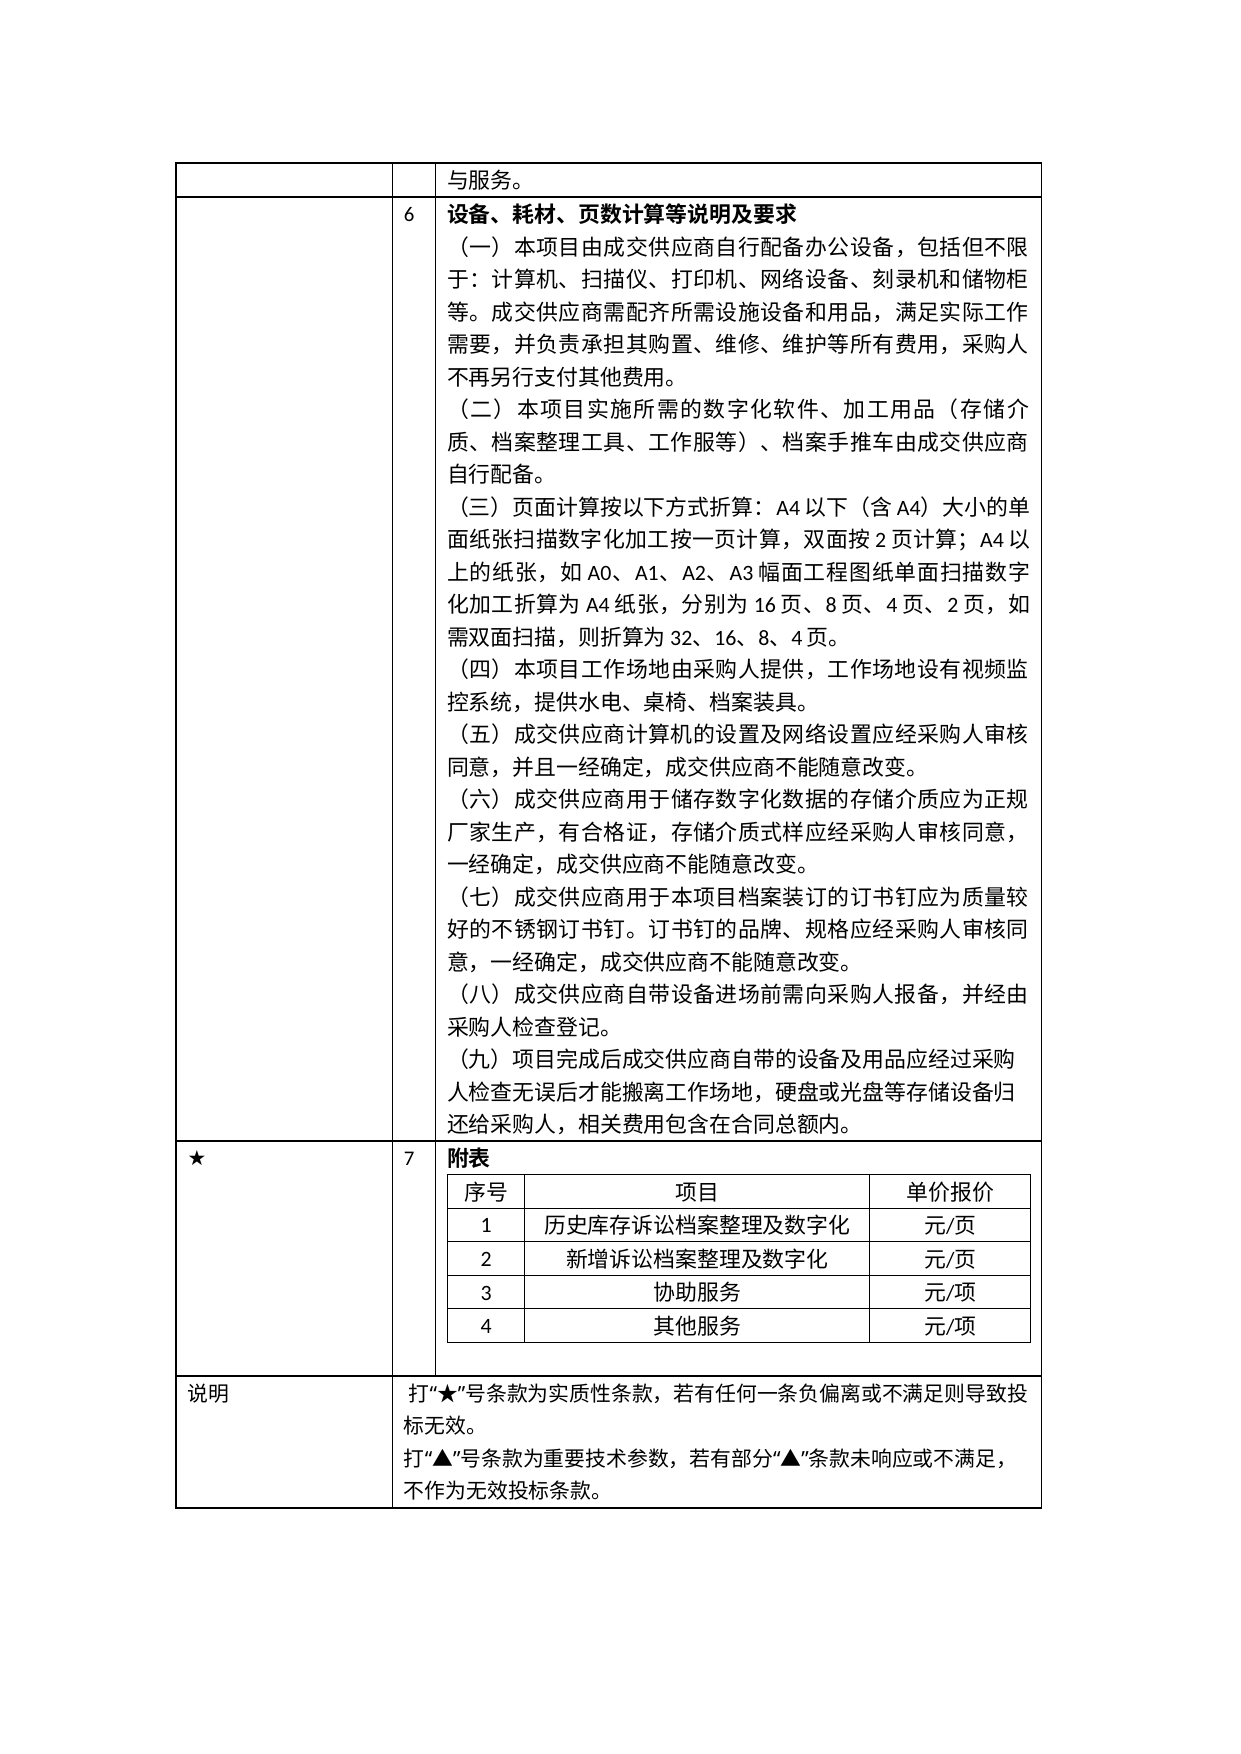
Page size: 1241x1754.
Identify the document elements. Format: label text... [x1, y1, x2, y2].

table_cell [177, 164, 392, 196]
table_cell 附表 [436, 1142, 1041, 1375]
table_cell ★ [177, 1142, 392, 1375]
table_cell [436, 164, 1041, 196]
table_cell [177, 198, 392, 1140]
table_cell 打“★”号条款为实质性条款，若有任何一条负偏离或不满足则导致投标无效。 打“▲”号条款为重要技术参数，若有部分“▲”条款未响应或不满足，不作为无效投标条款。 [393, 1377, 1041, 1507]
table_cell 设备、耗材、页数计算等说明及要求 （一）本项目由成交供应商自行配备办公设备，包括但不限于：计算机、扫描仪、打印机、网络设备、刻录机和储物柜等。成交供应商需配齐所需设施设备和用品，满足实际工作需要，并负责承担其购置、维修、维护等所有费用，采购人不再另行支付其他费用。 （二）本项目实施所需的数字化软件、加工用品（存储介质、档案整理工具、工作服等）、档案手推车由成交供应商自行配备。 （三）页面计算按以下方式折算：A4以下（含A4）大小的单面纸张扫描数字化加工按一页计算，双面按2页计算；A4以上的纸张，如A0、A1、A2、A3幅面工程图纸单面扫描数字化加工折算为A4纸张，分别为16页、8页、4页、2页，如需双面扫描，则折算为32、16、8、4页。 （四）本项目工作场地由采购人提供，工作场地设有视频监控系统，提供水电、桌椅、档案装具。 （五）成交供应商计算机的设置及网络设置应经采购人审核同意，并且一经确定，成交供应商不能随意改变。 （六）成交供应商用于储存数字化数据的存储介质应为正规厂家生产，有合格证，存储介质式样应经采购人审核同意，一经确定，成交供应商不能随意改变。 （七）成交供应商用于本项目档案装订的订书钉应为质量较好的不锈钢订书钉。订书钉的品牌、规格应经采购人审核同意，一经确定，成交供应商不能随意改变。 （八）成交供应商自带设备进场前需向采购人报备，并经由采购人检查登记。 （九）项目完成后成交供应商自带的设备及用品应经过采购人检查无误后才能搬离工作场地，硬盘或光盘等存储设备归还给采购人，相关费用包含在合同总额内。 [436, 198, 1041, 1140]
table_cell 7 [393, 1142, 435, 1375]
table_cell 说明 [177, 1377, 392, 1507]
table_cell 6 [393, 198, 435, 1140]
table_cell 5 [393, 164, 435, 196]
